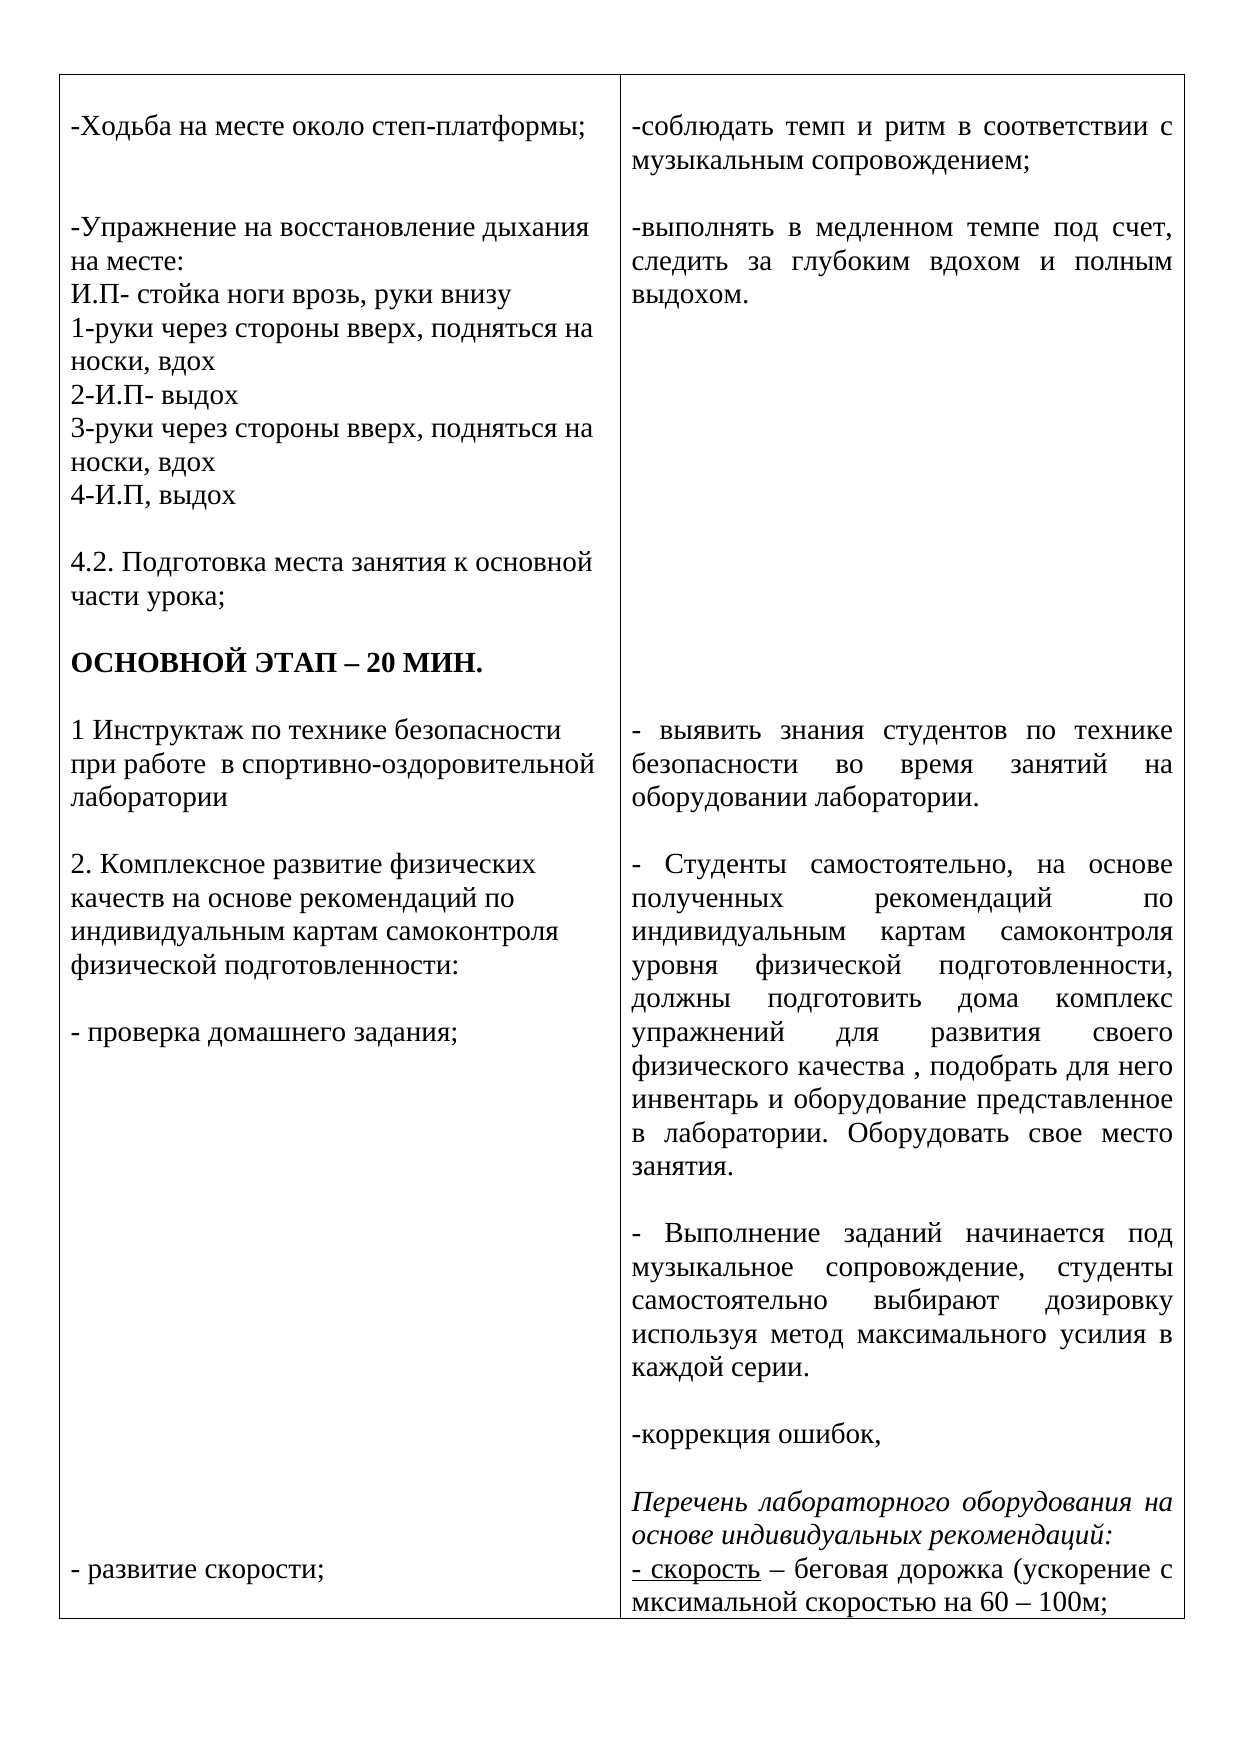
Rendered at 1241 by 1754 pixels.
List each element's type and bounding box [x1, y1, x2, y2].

table_cell [621, 75, 1184, 1618]
table_cell [60, 75, 620, 1618]
